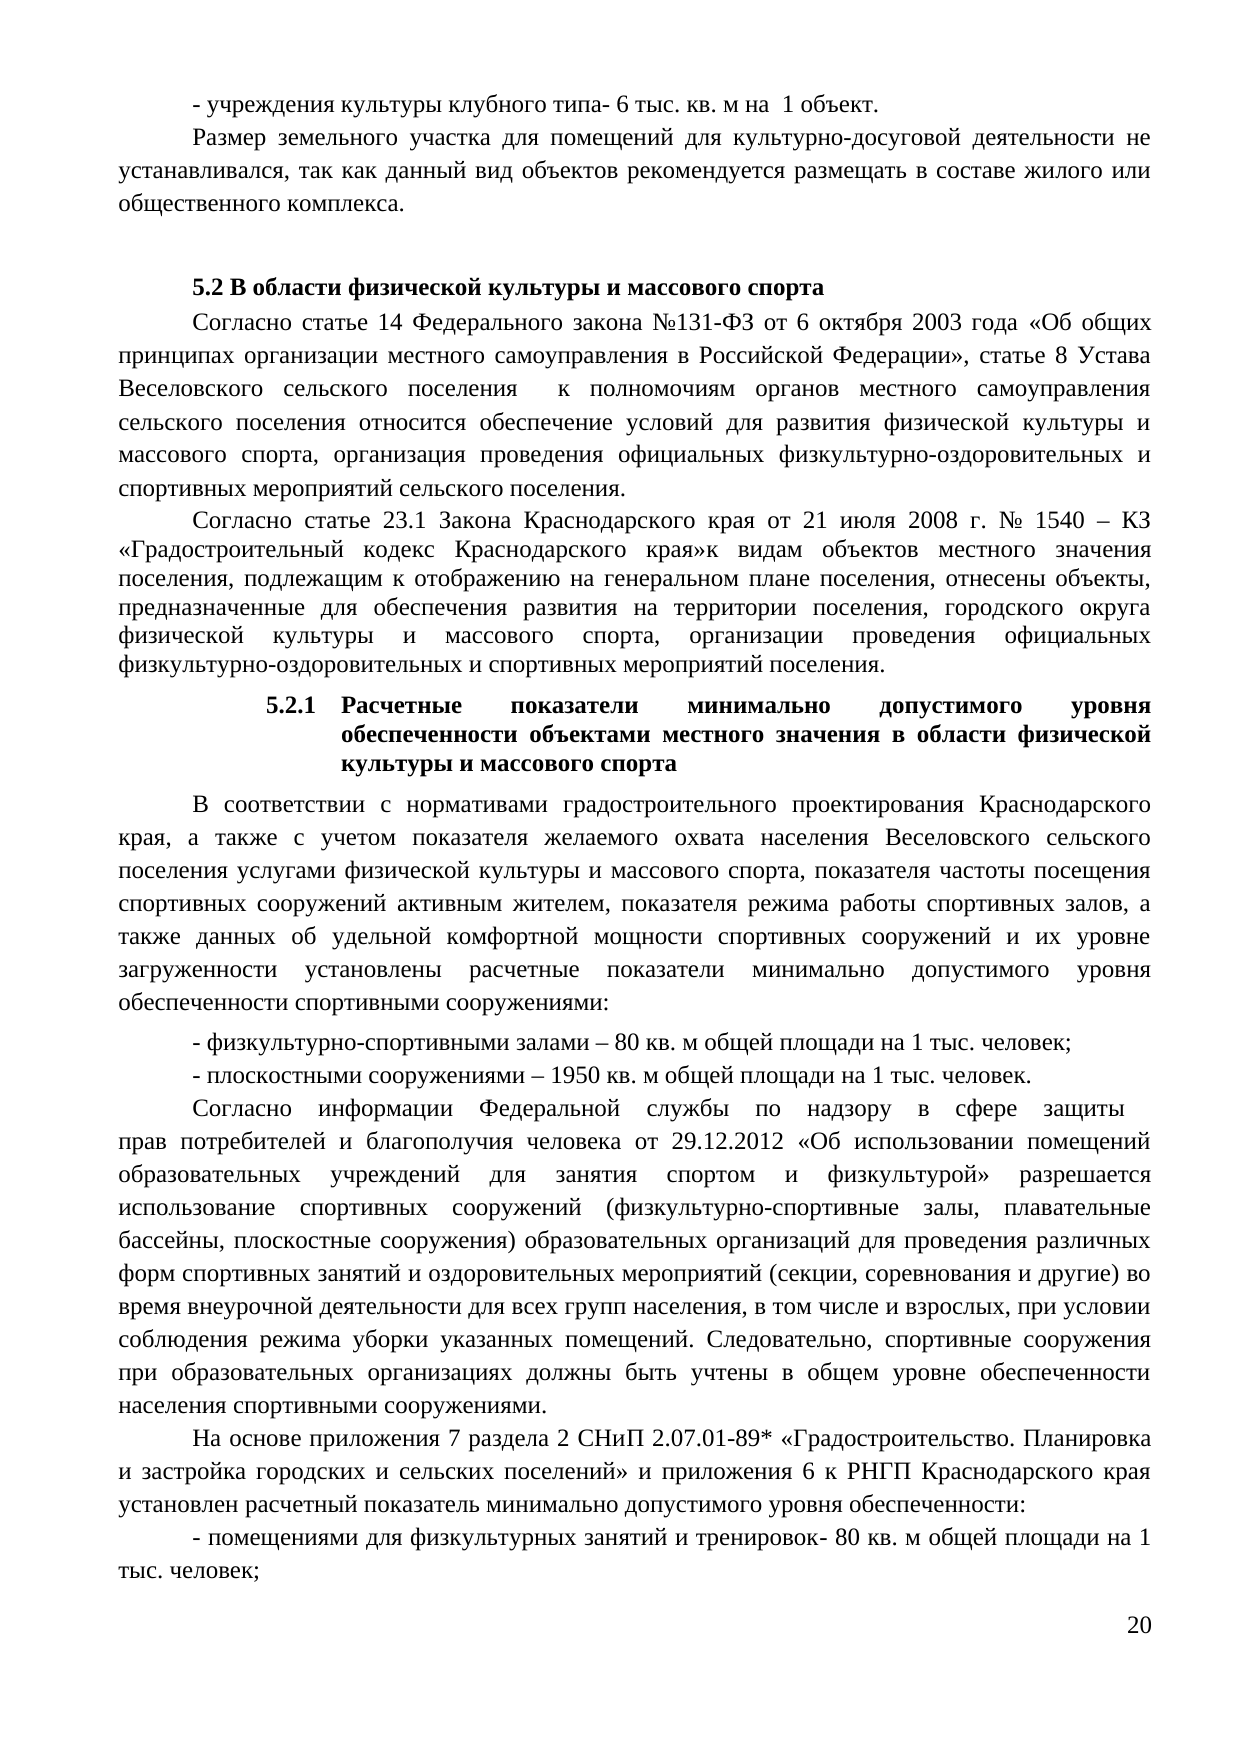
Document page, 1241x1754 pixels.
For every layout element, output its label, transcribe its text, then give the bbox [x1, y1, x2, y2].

text Согласно статье 14 Федерального закона №131-ФЗ от 6 октября 2003 года «Об общих принципах организации местного самоуправления в Российской Федерации», статье 8 Устава Веселовского сельского поселения к полномочиям органов местного самоуправления сельского поселения относится обеспечение условий для развития физической культуры и массового спорта, организация проведения официальных физкультурно-оздоровительных и спортивных мероприятий сельского поселения. [118, 307, 1152, 501]
text - помещениями для физкультурных занятий и тренировок- 80 кв. м общей площади на 1 тыс. человек; [118, 1522, 1152, 1584]
text Согласно статье 23.1 Закона Краснодарского края от 21 июля 2008 г. № 1540 – КЗ «Градостроительный кодекс Краснодарского края»к видам объектов местного значения поселения, подлежащим к отображению на генеральном плане поселения, отнесены объекты, предназначенные для обеспечения развития на территории поселения, городского округа физической культуры и массового спорта, организации проведения официальных физкультурно-оздоровительных и спортивных мероприятий поселения. [118, 506, 1152, 678]
text В соответствии с нормативами градостроительного проектирования Краснодарского края, а также с учетом показателя желаемого охвата населения Веселовского сельского поселения услугами физической культуры и массового спорта, показателя частоты посещения спортивных сооружений активным жителем, показателя режима работы спортивных залов, а также данных об удельной комфортной мощности спортивных сооружений и их уровне загруженности установлены расчетные показатели минимально допустимого уровня обеспеченности спортивными сооружениями: [118, 789, 1152, 1016]
text - физкультурно-спортивными залами – 80 кв. м общей площади на 1 тыс. человек; [177, 1027, 1152, 1056]
subtitle Расчетные показатели минимально допустимого уровня обеспеченности объектами местного значения в области физической культуры и массового спорта [266, 691, 1152, 777]
text - плоскостными сооружениями – 1950 кв. м общей площади на 1 тыс. человек. [177, 1060, 1152, 1088]
text - учреждения культуры клубного типа- 6 тыс. кв. м на 1 объект. [177, 89, 1152, 117]
text Согласно информации Федеральной службы по надзору в сфере защиты прав потребителей и благополучия человека от 29.12.2012 «Об использовании помещений образовательных учреждений для занятия спортом и физкультурой» разрешается использование спортивных сооружений (физкультурно-спортивные залы, плавательные бассейны, плоскостные сооружения) образовательных организаций для проведения различных форм спортивных занятий и оздоровительных мероприятий (секции, соревнования и другие) во время внеурочной деятельности для всех групп населения, в том числе и взрослых, при условии соблюдения режима уборки указанных помещений. Следовательно, спортивные сооружения при образовательных организациях должны быть учтены в общем уровне обеспеченности населения спортивными сооружениями. [118, 1093, 1152, 1419]
text На основе приложения 7 раздела 2 СНиП 2.07.01-89* «Градостроительство. Планировка и застройка городских и сельских поселений» и приложения 6 к РНГП Краснодарского края установлен расчетный показатель минимально допустимого уровня обеспеченности: [118, 1423, 1152, 1518]
text Размер земельного участка для помещений для культурно-досуговой деятельности не устанавливался, так как данный вид объектов рекомендуется размещать в составе жилого или общественного комплекса. [118, 122, 1152, 216]
subtitle В области физической культуры и массового спорта [192, 272, 1152, 301]
